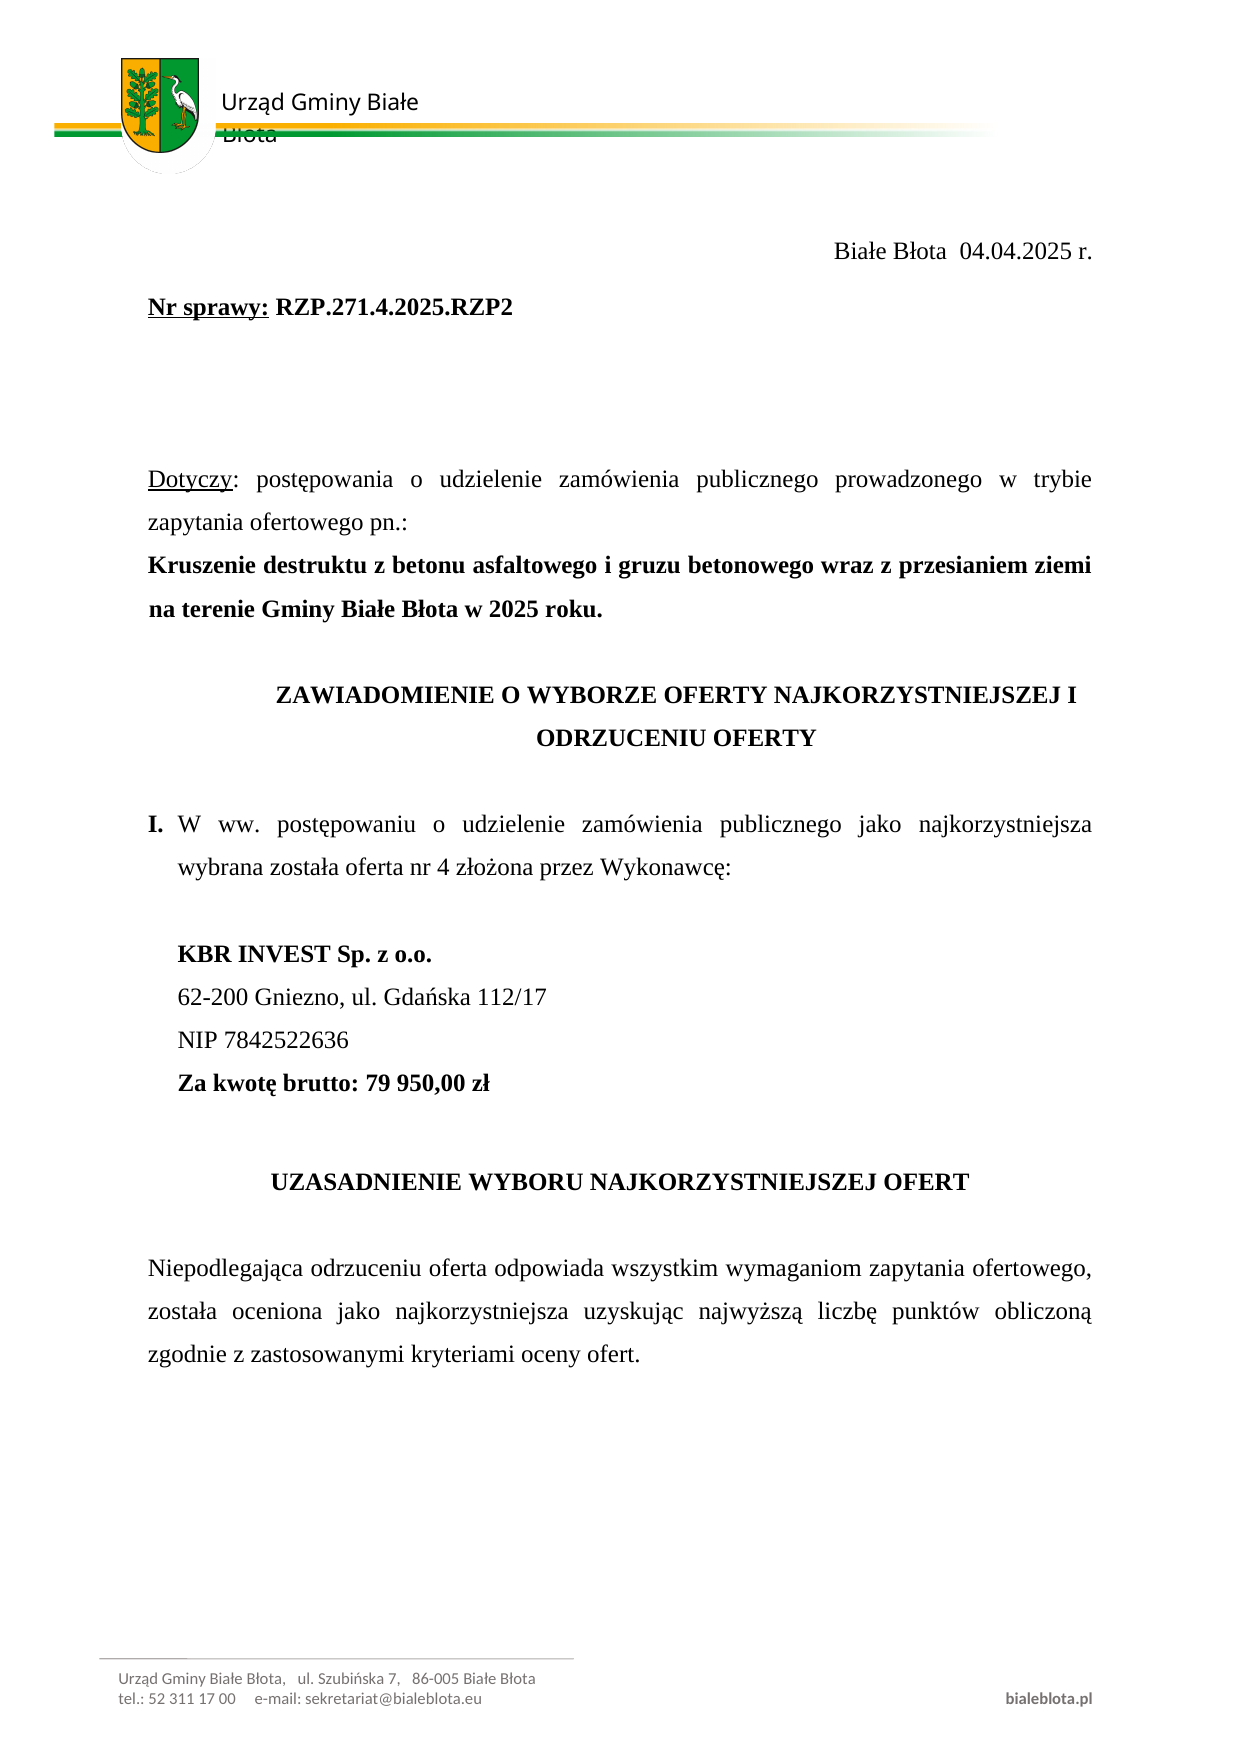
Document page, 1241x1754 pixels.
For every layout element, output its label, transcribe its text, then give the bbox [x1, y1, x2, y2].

text 62-200 Gniezno, ul. Gdańska 112/17 [177, 982, 1093, 1011]
text NIP 7842522636 [177, 1025, 1093, 1054]
text Białe Błota 04.04.2025 r. [148, 236, 1093, 265]
text KBR INVEST Sp. z o.o. [177, 939, 1093, 967]
text Za kwotę brutto: 79 950,00 zł [177, 1068, 1093, 1097]
list UZASADNIENIE WYBORU NAJKORZYSTNIEJSZEJ OFERT [148, 1167, 1093, 1196]
list Niepodlegająca odrzuceniu oferta odpowiada wszystkim wymaganiom zapytania ofertowego, została oceniona jako najkorzystniejsza uzyskując najwyższą liczbę punktów obliczoną zgodnie z zastosowanymi kryteriami oceny ofert. [148, 1253, 1093, 1368]
list ZAWIADOMIENIE O WYBORZE OFERTY NAJKORZYSTNIEJSZEJ I ODRZUCENIU OFERTY [260, 680, 1093, 752]
picture [216, 123, 1000, 137]
text Kruszenie destruktu z betonu asfaltowego i gruzu betonowego wraz z przesianiem ziemi na terenie Gminy Białe Błota w 2025 roku. [148, 551, 1093, 622]
picture [54, 58, 199, 153]
list W ww. postępowaniu o udzielenie zamówienia publicznego jako najkorzystniejsza wybrana została oferta nr 4 złożona przez Wykonawcę: [148, 809, 1093, 881]
text Nr sprawy: RZP.271.4.2025.RZP2 [148, 292, 1093, 321]
list Dotyczy: postępowania o udzielenie zamówienia publicznego prowadzonego w trybie zapytania ofertowego pn.: [148, 464, 1093, 536]
